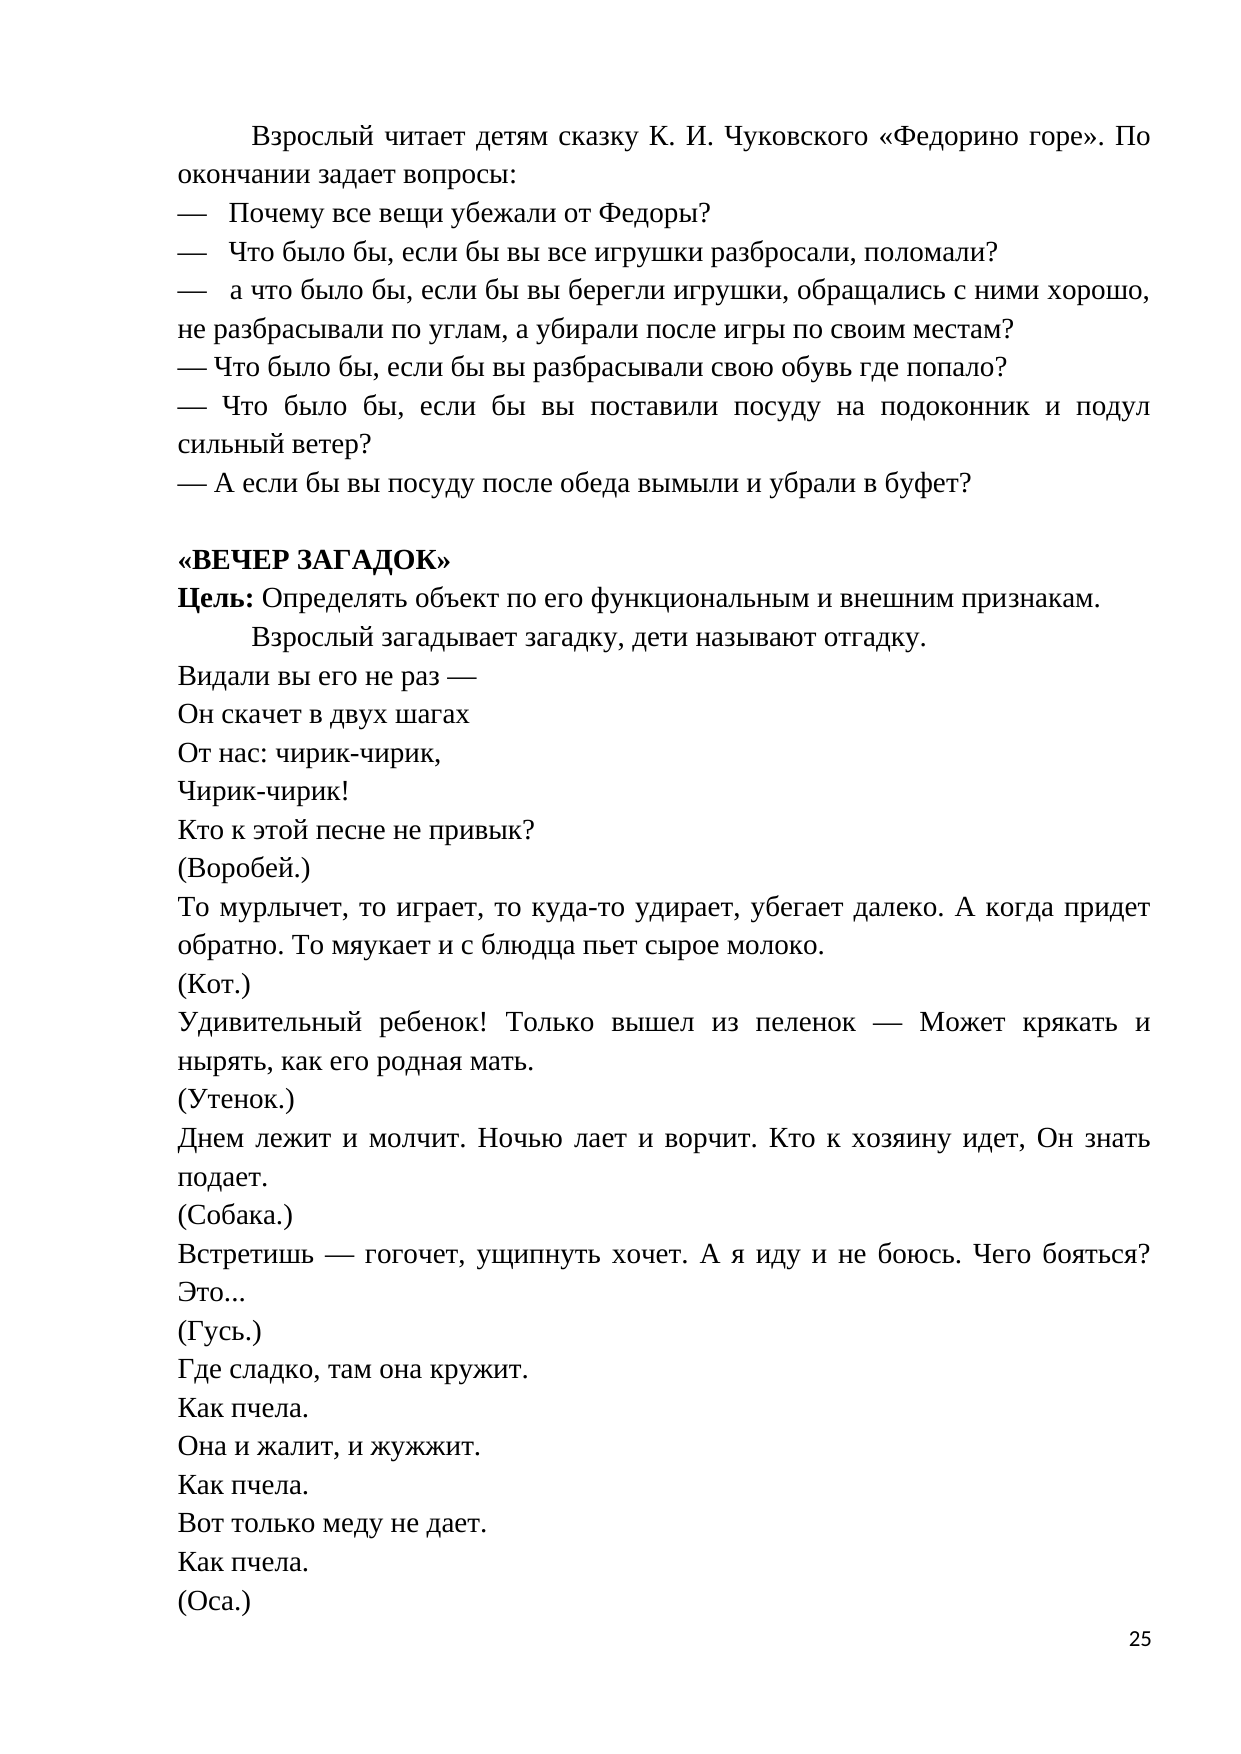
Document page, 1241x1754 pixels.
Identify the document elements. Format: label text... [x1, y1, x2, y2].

text — Почему все вещи убежали от Федоры? [177, 195, 1152, 229]
text Встретишь — гогочет, ущипнуть хочет. А я иду и не боюсь. Чего бояться? Это... [177, 1236, 1152, 1308]
text Как пчела. [177, 1544, 1152, 1578]
text Где сладко, там она кружит. [177, 1351, 1152, 1385]
text (Оса.) [177, 1583, 1152, 1616]
text — А если бы вы посуду после обеда вымыли и убрали в буфет? [177, 465, 1152, 498]
text (Воробей.) [177, 850, 1152, 884]
text Вот только меду не дает. [177, 1506, 1152, 1539]
text «ВЕЧЕР ЗАГАДОК» [177, 542, 1152, 576]
text (Собака.) [177, 1197, 1152, 1231]
text Видали вы его не раз — [177, 658, 1152, 691]
text Днем лежит и молчит. Ночью лает и ворчит. Кто к хозяину идет, Он знать подает. [177, 1120, 1152, 1192]
text Он скачет в двух шагах [177, 696, 1152, 730]
text — Что было бы, если бы вы все игрушки разбросали, поломали? [177, 234, 1152, 267]
text Как пчела. [177, 1390, 1152, 1423]
text Взрослый читает детям сказку К. И. Чуковского «Федорино горе». По окончании задает вопросы: [177, 118, 1152, 190]
text То мурлычет, то играет, то куда-то удирает, убегает далеко. А когда придет обратно. То мяукает и с блюдца пьет сырое молоко. [177, 889, 1152, 961]
text От нас: чирик-чирик, [177, 735, 1152, 768]
text — Что было бы, если бы вы разбрасывали свою обувь где попало? [177, 349, 1152, 383]
text (Утенок.) [177, 1082, 1152, 1115]
text — а что было бы, если бы вы берегли игрушки, обращались с ними хорошо, не разбрасывали по углам, а убирали после игры по своим местам? [177, 272, 1152, 344]
text Цель: Определять объект по его функциональным и внешним признакам. [177, 581, 1152, 614]
text (Кот.) [177, 966, 1152, 999]
text Удивительный ребенок! Только вышел из пеленок — Может крякать и нырять, как его родная мать. [177, 1004, 1152, 1077]
text Она и жалит, и жужжит. [177, 1428, 1152, 1462]
text Взрослый загадывает загадку, дети называют отгадку. [177, 619, 1152, 653]
text Как пчела. [177, 1467, 1152, 1501]
text — Что было бы, если бы вы поставили посуду на подоконник и подул сильный ветер? [177, 388, 1152, 460]
text (Гусь.) [177, 1313, 1152, 1346]
text Кто к этой песне не привык? [177, 812, 1152, 845]
text Чирик-чирик! [177, 773, 1152, 807]
